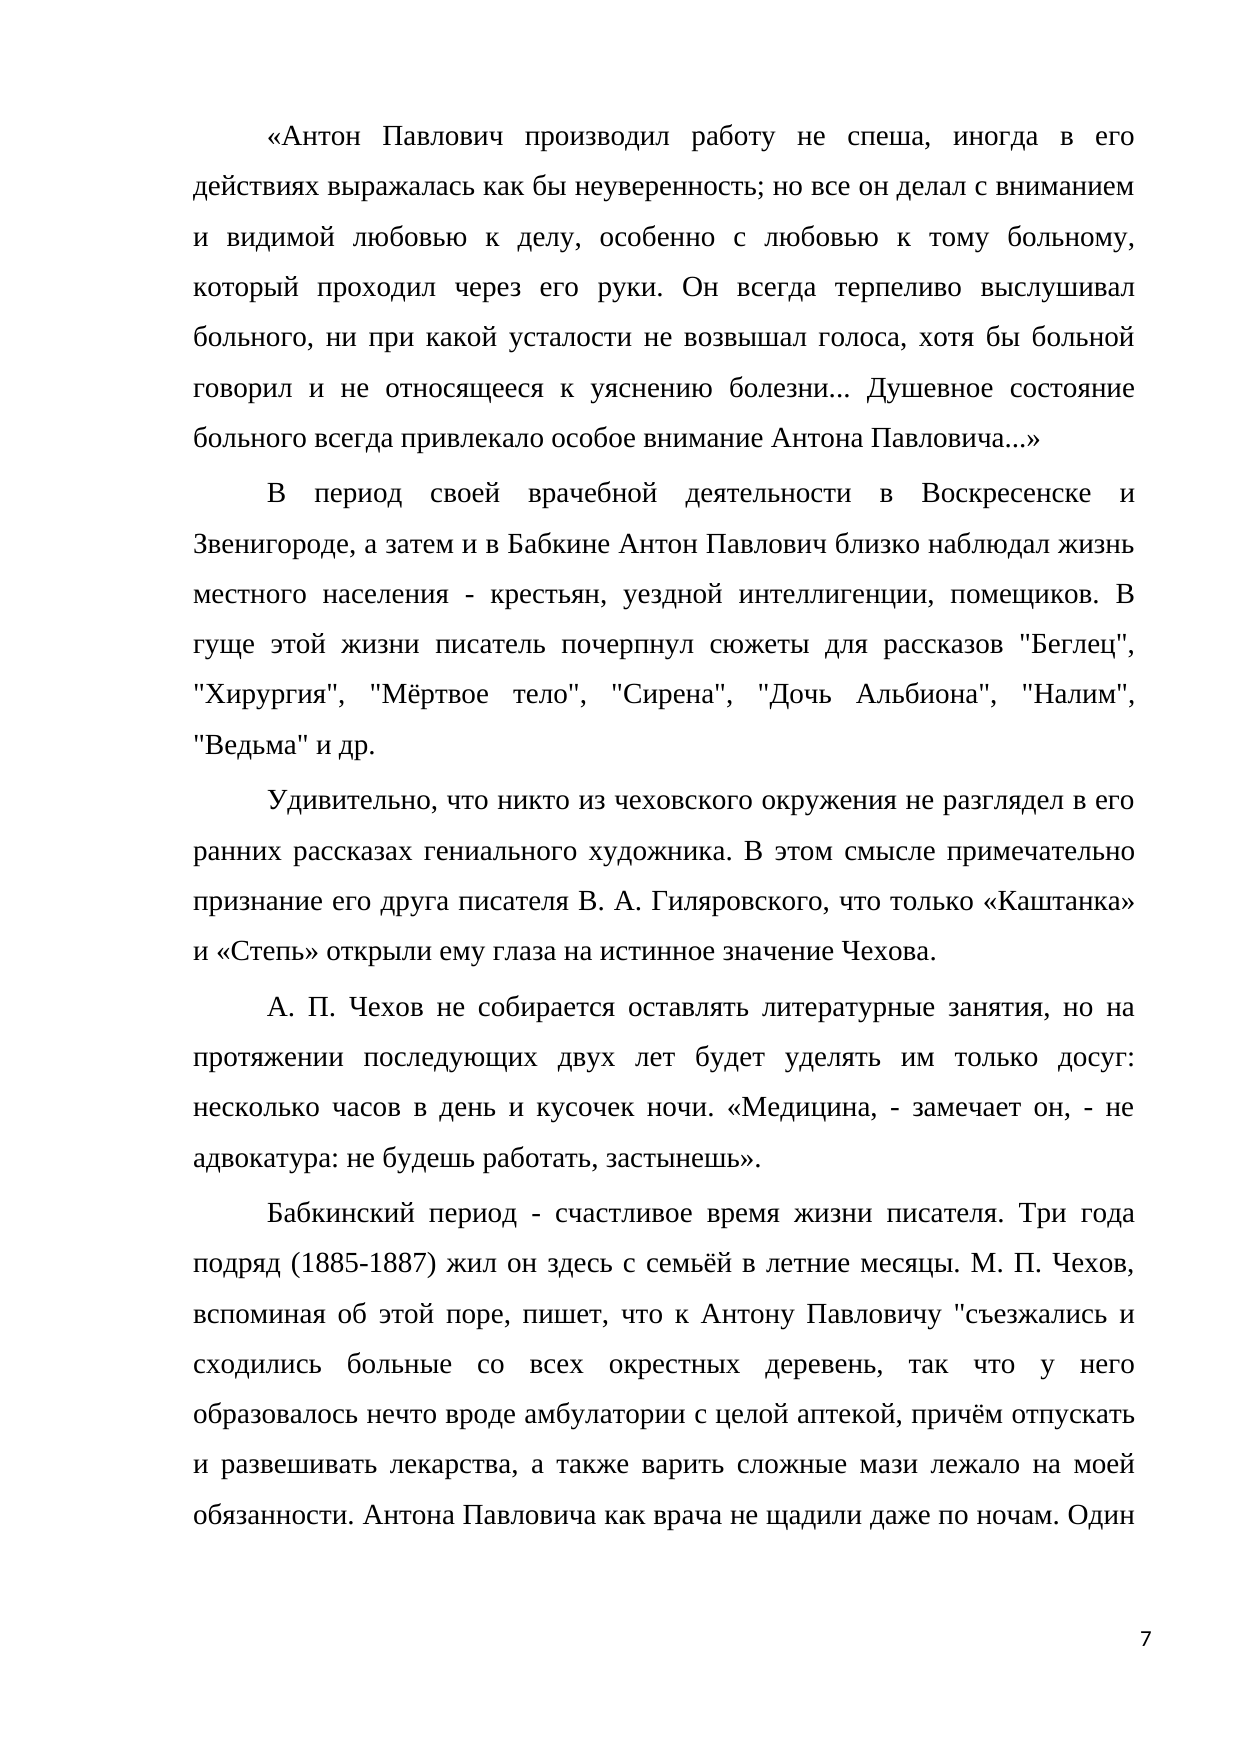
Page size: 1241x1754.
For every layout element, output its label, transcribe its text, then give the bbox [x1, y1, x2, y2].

text Удивительно, что никто из чеховского окружения не разглядел в его ранних рассказах гениального художника. В этом смысле примечательно признание его друга писателя В. А. Гиляровского, что только «Каштанка» и «Степь» открыли ему глаза на истинное значение Чехова. [193, 782, 1136, 967]
text «Антон Павлович производил работу не спеша, иногда в его действиях выражалась как бы неуверенность; но все он делал с вниманием и видимой любовью к делу, особенно с любовью к тому больному, который проходил через его руки. Он всегда терпеливо выслушивал больного, ни при какой усталости не возвышал голоса, хотя бы больной говорил и не относящееся к уяснению болезни... Душевное состояние больного всегда привлекало особое внимание Антона Павловича...» [193, 118, 1136, 453]
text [193, 1195, 1136, 1531]
text В период своей врачебной деятельности в Воскресенске и Звенигороде, а затем и в Бабкине Антон Павлович близко наблюдал жизнь местного населения - крестьян, уездной интеллигенции, помещиков. В гуще этой жизни писатель почерпнул сюжеты для рассказов "Беглец", "Хирургия", "Мёртвое тело", "Сирена", "Дочь Альбиона", "Налим", "Ведьма" и др. [193, 475, 1136, 761]
text А. П. Чехов не собирается оставлять литературные занятия, но на протяжении последующих двух лет будет уделять им только досуг: несколько часов в день и кусочек ночи. «Медицина, - замечает он, - не адвокатура: не будешь работать, застынешь». [193, 989, 1136, 1173]
